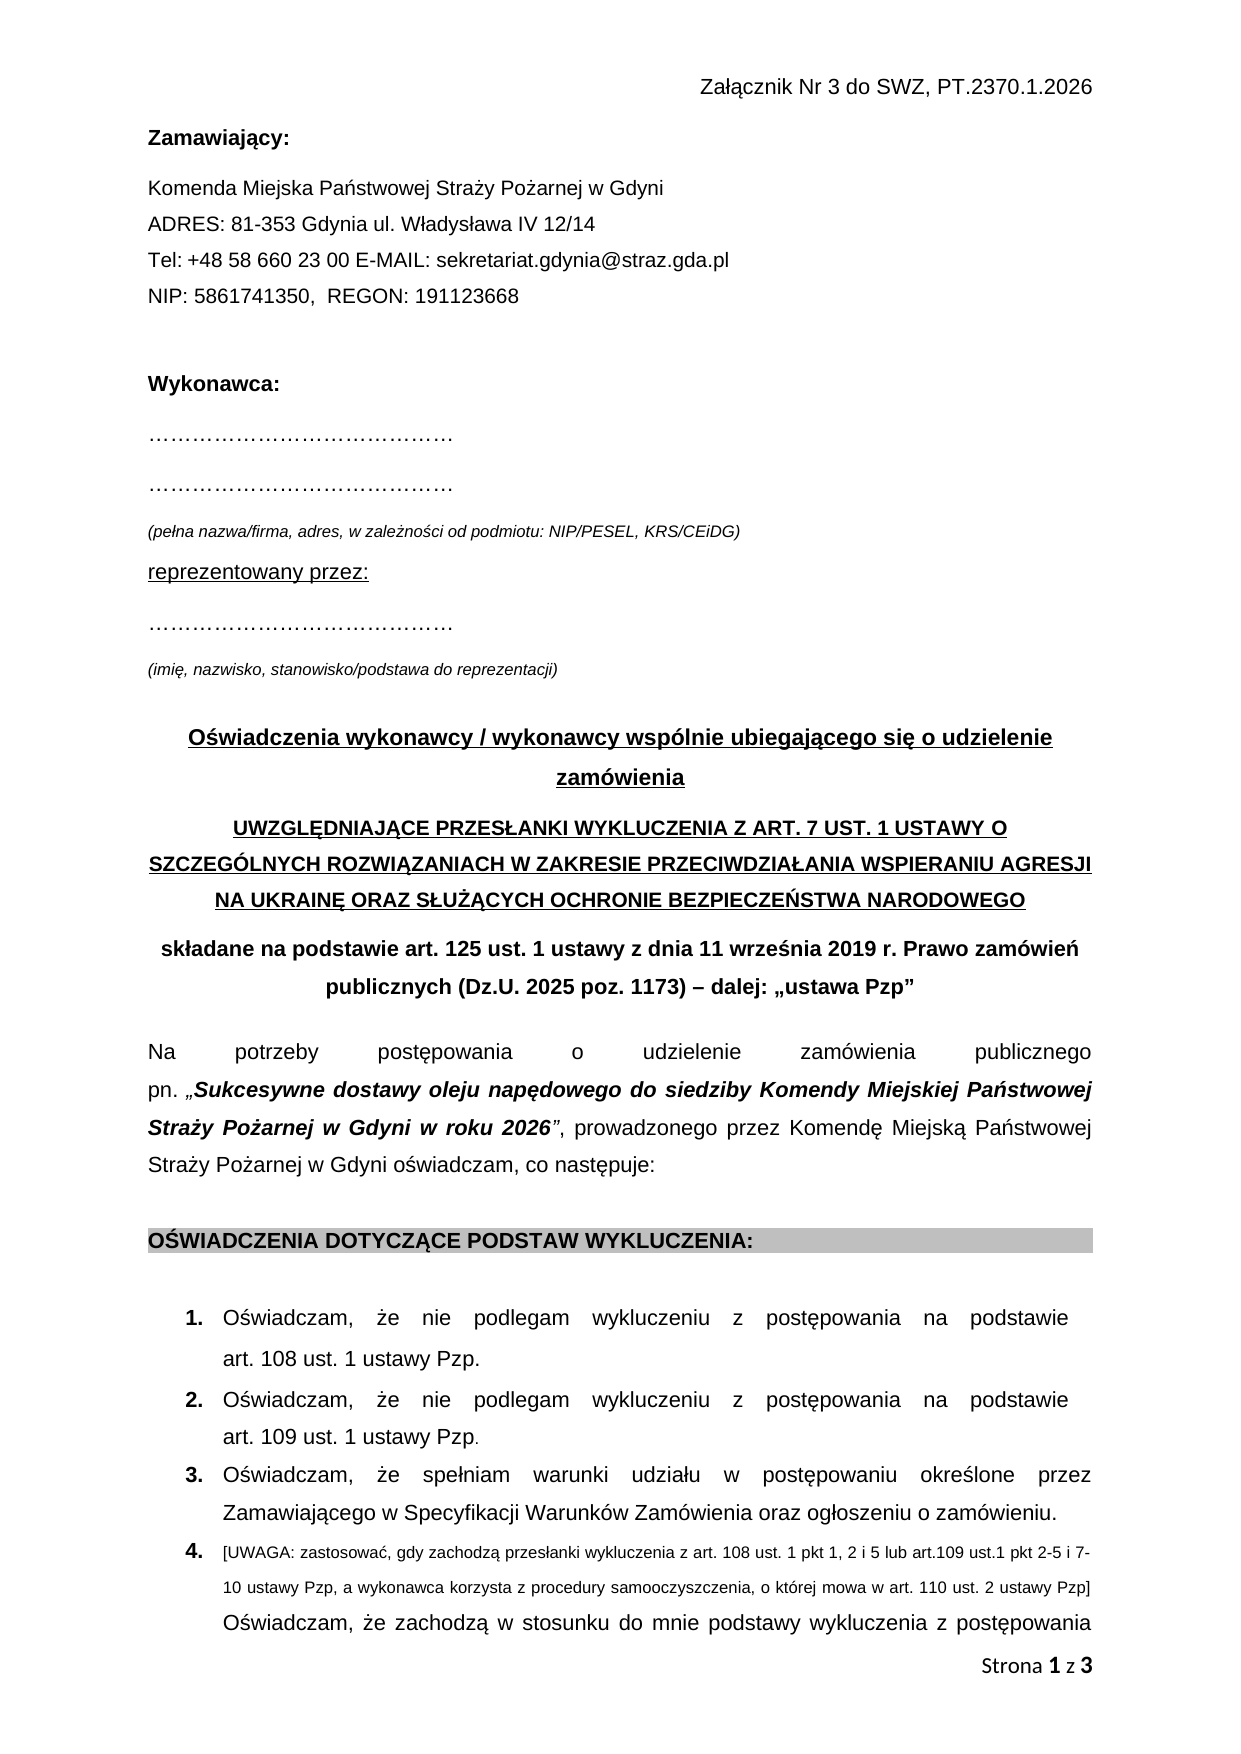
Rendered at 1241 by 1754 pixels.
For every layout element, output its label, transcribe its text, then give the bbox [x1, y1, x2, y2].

text Wykonawca: [148, 371, 1093, 396]
list Oświadczam, że nie podlegam wykluczeniu z postępowania na podstawie art. 108 ust. 1 ustawy Pzp. [185, 1305, 1093, 1372]
text Zamawiający: [148, 125, 1093, 150]
text OŚWIADCZENIA DOTYCZĄCE PODSTAW WYKLUCZENIA: [148, 1228, 1093, 1253]
text NIP: 5861741350, REGON: 191123668 [148, 284, 1090, 308]
text Na potrzeby postępowania o udzielenie zamówienia publicznego pn. „Sukcesywne dostawy oleju napędowego do siedziby Komendy Miejskiej Państwowej Straży Pożarnej w Gdyni w roku 2026”, prowadzonego przez Komendę Miejską Państwowej Straży Pożarnej w Gdyni oświadczam, co następuje: [148, 1039, 1093, 1178]
text ADRES: 81-353 Gdynia ul. Władysława IV 12/14 [148, 212, 1090, 236]
text …………………………………… [148, 609, 472, 635]
text (pełna nazwa/firma, adres, w zależności od podmiotu: NIP/PESEL, KRS/CEiDG) [148, 522, 842, 541]
text Oświadczenia wykonawcy / wykonawcy wspólnie ubiegającego się o udzielenie zamówienia [148, 724, 1093, 790]
text (imię, nazwisko, stanowisko/podstawa do reprezentacji) [148, 660, 768, 679]
text Tel: +48 58 660 23 00 E-MAIL: sekretariat.gdynia@straz.gda.pl [148, 247, 1090, 271]
text …………………………………… [148, 421, 472, 446]
text reprezentowany przez: [148, 559, 1093, 584]
list Oświadczam, że nie podlegam wykluczeniu z postępowania na podstawie art. 109 ust. 1 ustawy Pzp. [185, 1386, 1093, 1449]
text Komenda Miejska Państwowej Straży Pożarnej w Gdyni [148, 176, 1090, 199]
text składane na podstawie art. 125 ust. 1 ustawy z dnia 11 września 2019 r. Prawo zamówień publicznych (Dz.U. 2025 poz. 1173) – dalej: „ustawa Pzp” [148, 936, 1093, 999]
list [185, 1538, 1093, 1636]
text …………………………………… [148, 471, 472, 497]
list Oświadczam, że spełniam warunki udziału w postępowaniu określone przez Zamawiającego w Specyfikacji Warunków Zamówienia oraz ogłoszeniu o zamówieniu. [185, 1462, 1093, 1525]
text UWZGLĘDNIAJĄCE PRZESŁANKI WYKLUCZENIA Z ART. 7 UST. 1 USTAWY o szczególnych rozwiązaniach w zakresie przeciwdziałania wspieraniu agresji na Ukrainę oraz służących ochronie bezpieczeństwa narodowego [148, 816, 1093, 912]
